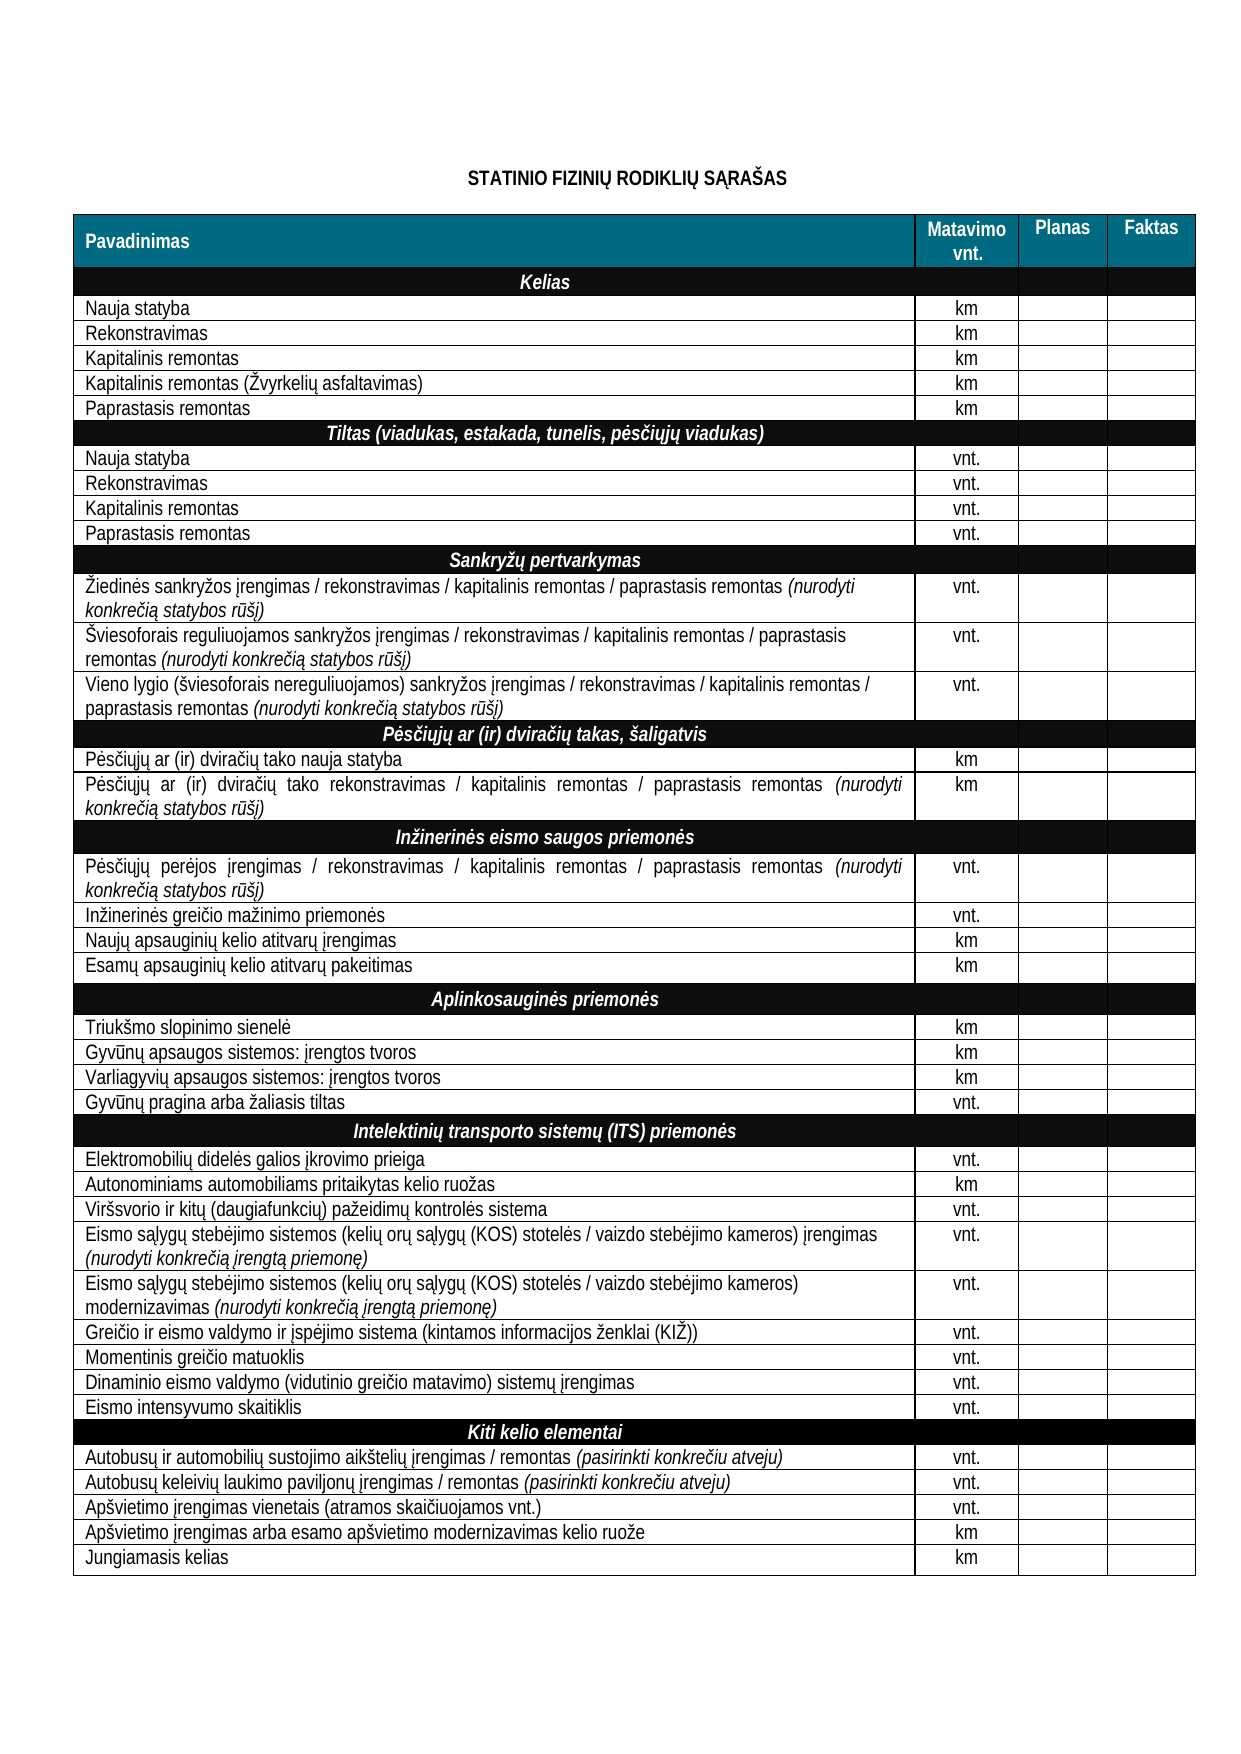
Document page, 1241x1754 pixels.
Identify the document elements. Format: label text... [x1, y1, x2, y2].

table_cell [1108, 396, 1195, 420]
table_cell [1019, 521, 1107, 545]
table_cell [1019, 1222, 1107, 1270]
table_cell [1108, 721, 1195, 746]
table_cell Naujų apsauginių kelio atitvarų įrengimas [74, 928, 914, 952]
table_cell [1108, 296, 1195, 320]
table_cell Eismo intensyvumo skaitiklis [74, 1395, 914, 1419]
table_cell km [916, 321, 1018, 345]
table_cell km [916, 1520, 1018, 1544]
table_cell [1019, 1147, 1107, 1171]
table_cell km [916, 296, 1018, 320]
table_cell [1108, 574, 1195, 622]
table_cell Inžinerinės eismo saugos priemonės [74, 821, 1018, 853]
table_cell km [916, 371, 1018, 395]
table_cell [1019, 496, 1107, 520]
table_cell [1019, 396, 1107, 420]
table_cell [1108, 1065, 1195, 1089]
table_cell Rekonstravimas [74, 471, 914, 495]
table_cell [1108, 471, 1195, 495]
table_cell Sankryžų pertvarkymas [74, 546, 1018, 573]
table_cell [1108, 1172, 1195, 1196]
table_cell [1019, 748, 1107, 771]
table_cell [1108, 1345, 1195, 1369]
table_cell [1019, 1197, 1107, 1221]
table_cell [1108, 1495, 1195, 1519]
table_cell Autobusų keleivių laukimo paviljonų įrengimas / remontas (pasirinkti konkrečiu atveju) [74, 1470, 914, 1494]
table_cell [1019, 321, 1107, 345]
table_cell [1019, 1370, 1107, 1394]
table_cell [1108, 1090, 1195, 1114]
table_header Planas [1019, 215, 1107, 267]
table_cell Intelektinių transporto sistemų (ITS) priemonės [74, 1115, 1018, 1146]
table_cell vnt. [916, 672, 1018, 720]
table_cell vnt. [916, 1495, 1018, 1519]
table_cell Kapitalinis remontas [74, 346, 914, 370]
table_cell Kelias [74, 268, 1018, 295]
table_cell km [916, 1040, 1018, 1064]
table_cell vnt. [916, 1222, 1018, 1270]
table_cell [1019, 1395, 1107, 1419]
table_cell [1019, 1545, 1107, 1575]
table_cell [1108, 1445, 1195, 1469]
table_cell vnt. [916, 1345, 1018, 1369]
table_cell [1108, 773, 1195, 820]
table_cell vnt. [916, 1470, 1018, 1494]
table_cell [1108, 1222, 1195, 1270]
table_cell Momentinis greičio matuoklis [74, 1345, 914, 1369]
table_cell [1019, 371, 1107, 395]
table_cell [1019, 1115, 1107, 1146]
table_cell [1108, 1271, 1195, 1319]
table_cell [1019, 296, 1107, 320]
table_cell [1108, 1115, 1195, 1146]
table_cell vnt. [916, 1147, 1018, 1171]
table_cell km [916, 1015, 1018, 1039]
table_cell vnt. [916, 1445, 1018, 1469]
table_cell Kapitalinis remontas [74, 496, 914, 520]
table_cell [1108, 821, 1195, 853]
table_cell [1108, 623, 1195, 671]
table_cell vnt. [916, 903, 1018, 927]
table_cell [1019, 1470, 1107, 1494]
table_cell Autobusų ir automobilių sustojimo aikštelių įrengimas / remontas (pasirinkti konkrečiu atveju) [74, 1445, 914, 1469]
table_cell km [916, 748, 1018, 771]
table_cell Triukšmo slopinimo sienelė [74, 1015, 914, 1039]
table_cell vnt. [916, 623, 1018, 671]
table_cell vnt. [916, 446, 1018, 470]
table_cell Kapitalinis remontas (Žvyrkelių asfaltavimas) [74, 371, 914, 395]
table_cell [1019, 1345, 1107, 1369]
table_cell [1108, 1520, 1195, 1544]
table_cell Nauja statyba [74, 296, 914, 320]
table_cell [1108, 1420, 1195, 1444]
table_cell vnt. [916, 1370, 1018, 1394]
table_cell vnt. [916, 1395, 1018, 1419]
table_cell [1019, 1040, 1107, 1064]
table_cell [1108, 984, 1195, 1014]
table_cell [1108, 521, 1195, 545]
table_cell Greičio ir eismo valdymo ir įspėjimo sistema (kintamos informacijos ženklai (KIŽ)) [74, 1320, 914, 1344]
table_cell vnt. [916, 521, 1018, 545]
table_cell [1019, 1320, 1107, 1344]
table_cell [1019, 953, 1107, 983]
table_cell vnt. [916, 471, 1018, 495]
table_cell vnt. [916, 854, 1018, 902]
table_cell [1019, 984, 1107, 1014]
table_cell vnt. [916, 1090, 1018, 1114]
table_cell [1108, 1395, 1195, 1419]
table_cell [1019, 1271, 1107, 1319]
table_cell [1108, 1370, 1195, 1394]
table_cell km [916, 773, 1018, 820]
table_cell [1019, 1172, 1107, 1196]
table_cell [1019, 1420, 1107, 1444]
table_cell [1019, 928, 1107, 952]
table_cell Pėsčiųjų ar (ir) dviračių tako nauja statyba [74, 748, 914, 771]
table_cell [1108, 268, 1195, 295]
table_cell km [916, 346, 1018, 370]
table_cell [1019, 471, 1107, 495]
table_cell [1019, 574, 1107, 622]
table_cell [1108, 1015, 1195, 1039]
table_cell [1108, 1040, 1195, 1064]
table_cell [1108, 346, 1195, 370]
table_cell km [916, 928, 1018, 952]
table_cell [1108, 321, 1195, 345]
table_cell [1019, 1445, 1107, 1469]
table_cell [1019, 1495, 1107, 1519]
table_cell Apšvietimo įrengimas arba esamo apšvietimo modernizavimas kelio ruože [74, 1520, 914, 1544]
table_cell [1108, 446, 1195, 470]
table_cell Dinaminio eismo valdymo (vidutinio greičio matavimo) sistemų įrengimas [74, 1370, 914, 1394]
table_cell [1019, 854, 1107, 902]
table_cell [1108, 496, 1195, 520]
table_cell vnt. [916, 1197, 1018, 1221]
table_cell km [916, 1172, 1018, 1196]
table_cell Tiltas (viadukas, estakada, tunelis, pėsčiųjų viadukas) [74, 421, 1018, 445]
table_cell vnt. [916, 496, 1018, 520]
table_cell [1108, 546, 1195, 573]
table_cell [1108, 421, 1195, 445]
table_cell [1019, 1015, 1107, 1039]
table_cell km [916, 1065, 1018, 1089]
table_cell Eismo sąlygų stebėjimo sistemos (kelių orų sąlygų (KOS) stotelės / vaizdo stebėjimo kameros) įrengimas (nurodyti konkrečią įrengtą priemonę) [74, 1222, 914, 1270]
table_cell Šviesoforais reguliuojamos sankryžos įrengimas / rekonstravimas / kapitalinis remontas / paprastasis remontas (nurodyti konkrečią statybos rūšį) [74, 623, 914, 671]
table_cell [1019, 623, 1107, 671]
table_cell [1108, 1147, 1195, 1171]
table_cell Žiedinės sankryžos įrengimas / rekonstravimas / kapitalinis remontas / paprastasis remontas (nurodyti konkrečią statybos rūšį) [74, 574, 914, 622]
table_cell [1108, 371, 1195, 395]
table_cell Apšvietimo įrengimas vienetais (atramos skaičiuojamos vnt.) [74, 1495, 914, 1519]
table_cell Aplinkosauginės priemonės [74, 984, 1018, 1014]
table_cell [1019, 1520, 1107, 1544]
table_cell [1019, 821, 1107, 853]
table_cell [1108, 672, 1195, 720]
table_cell [1019, 268, 1107, 295]
table_header Faktas [1108, 215, 1195, 267]
table_cell Nauja statyba [74, 446, 914, 470]
table_cell [1108, 928, 1195, 952]
table_cell [1019, 546, 1107, 573]
table_cell Gyvūnų apsaugos sistemos: įrengtos tvoros [74, 1040, 914, 1064]
table_header Pavadinimas [74, 215, 914, 267]
table_cell Eismo sąlygų stebėjimo sistemos (kelių orų sąlygų (KOS) stotelės / vaizdo stebėjimo kameros) modernizavimas (nurodyti konkrečią įrengtą priemonę) [74, 1271, 914, 1319]
table_cell Esamų apsauginių kelio atitvarų pakeitimas [74, 953, 914, 983]
table_cell vnt. [916, 1320, 1018, 1344]
table_cell Kiti kelio elementai [74, 1420, 1018, 1444]
table_cell [1019, 1065, 1107, 1089]
table_cell [1019, 1090, 1107, 1114]
table_cell vnt. [916, 1271, 1018, 1319]
table_cell [1019, 903, 1107, 927]
table_cell [1108, 903, 1195, 927]
table_cell Varliagyvių apsaugos sistemos: įrengtos tvoros [74, 1065, 914, 1089]
table_cell [1019, 421, 1107, 445]
table_cell vnt. [916, 574, 1018, 622]
table_cell [1019, 446, 1107, 470]
table_cell Pėsčiųjų ar (ir) dviračių takas, šaligatvis [74, 721, 1018, 746]
table_cell Rekonstravimas [74, 321, 914, 345]
table_cell km [916, 1545, 1018, 1575]
table_cell Pėsčiųjų perėjos įrengimas / rekonstravimas / kapitalinis remontas / paprastasis remontas (nurodyti konkrečią statybos rūšį) [74, 854, 914, 902]
table_cell [1019, 672, 1107, 720]
table_cell Autonominiams automobiliams pritaikytas kelio ruožas [74, 1172, 914, 1196]
table_cell Viršsvorio ir kitų (daugiafunkcių) pažeidimų kontrolės sistema [74, 1197, 914, 1221]
table_cell Gyvūnų pragina arba žaliasis tiltas [74, 1090, 914, 1114]
table_cell [1108, 1470, 1195, 1494]
table_cell [1108, 1197, 1195, 1221]
table_cell km [916, 953, 1018, 983]
table_cell [1108, 1545, 1195, 1575]
table_header Matavimo vnt. [916, 215, 1018, 267]
table_cell [1108, 953, 1195, 983]
text STATINIO FIZINIŲ RODIKLIŲ SĄRAŠAS [74, 166, 1181, 190]
table_cell Vieno lygio (šviesoforais nereguliuojamos) sankryžos įrengimas / rekonstravimas / kapitalinis remontas / paprastasis remontas (nurodyti konkrečią statybos rūšį) [74, 672, 914, 720]
table_cell [1019, 346, 1107, 370]
table_cell [1108, 1320, 1195, 1344]
table_cell [1108, 748, 1195, 771]
table_cell Paprastasis remontas [74, 396, 914, 420]
table_cell Jungiamasis kelias [74, 1545, 914, 1575]
table_cell [1108, 854, 1195, 902]
table_cell [1019, 773, 1107, 820]
table_cell km [916, 396, 1018, 420]
table_cell [1019, 721, 1107, 746]
table_cell Paprastasis remontas [74, 521, 914, 545]
table_cell Pėsčiųjų ar (ir) dviračių tako rekonstravimas / kapitalinis remontas / paprastasis remontas (nurodyti konkrečią statybos rūšį) [74, 773, 914, 820]
table_cell Elektromobilių didelės galios įkrovimo prieiga [74, 1147, 914, 1171]
table_cell Inžinerinės greičio mažinimo priemonės [74, 903, 914, 927]
